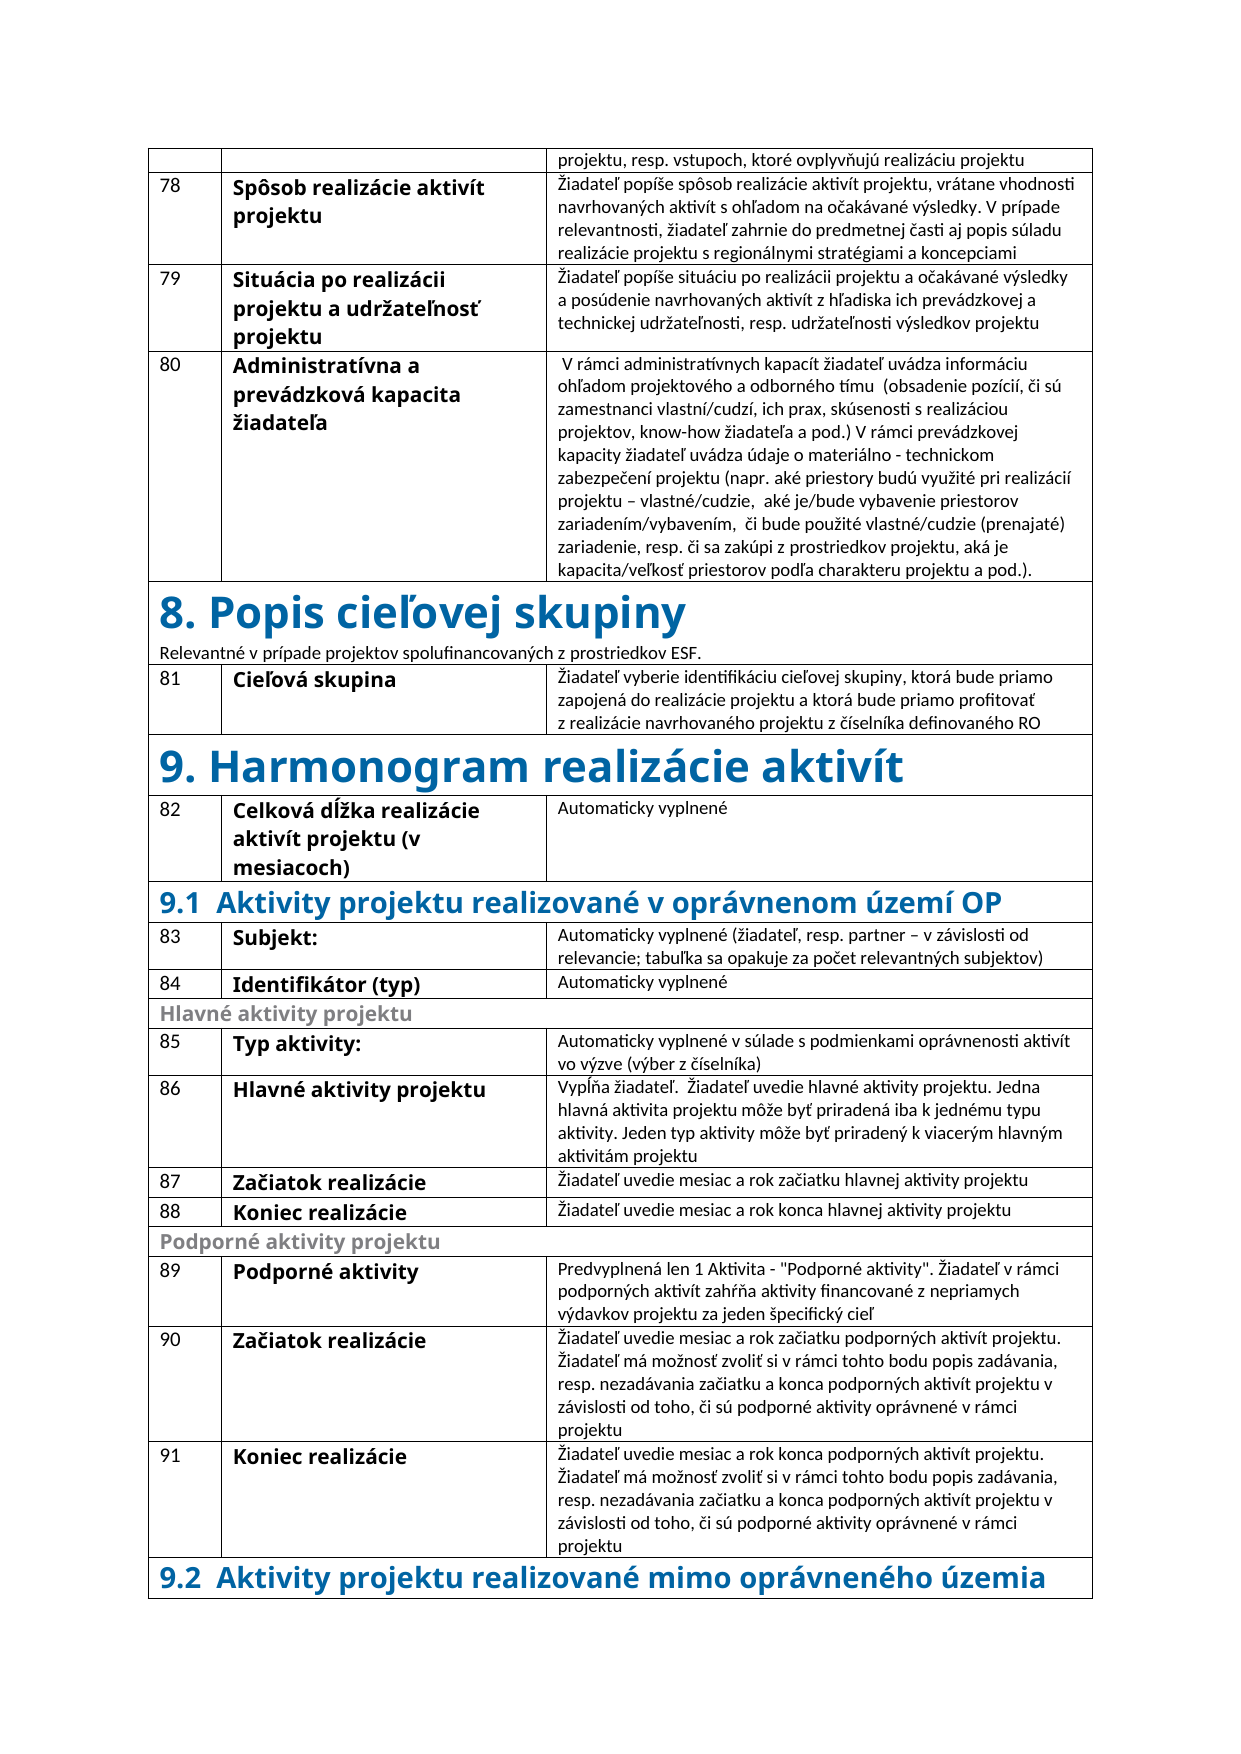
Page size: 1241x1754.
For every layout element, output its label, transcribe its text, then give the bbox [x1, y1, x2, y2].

table_cell Žiadateľ uvedie mesiac a rok konca hlavnej aktivity projektu [547, 1198, 1092, 1226]
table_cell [222, 149, 546, 172]
table_cell Začiatok realizácie [222, 1327, 546, 1441]
table_cell Predvyplnená len 1 Aktivita - "Podporné aktivity". Žiadateľ v rámci podporných aktivít zahŕňa aktivity financované z nepriamych výdavkov projektu za jeden špecifický cieľ [547, 1257, 1092, 1326]
table_cell Cieľová skupina [222, 665, 546, 734]
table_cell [149, 1558, 1092, 1597]
table_cell 91 [149, 1442, 221, 1557]
table_cell Identifikátor (typ) [222, 970, 546, 998]
table_cell Spôsob realizácie aktivít projektu [222, 173, 546, 264]
table_cell Žiadateľ popíše spôsob realizácie aktivít projektu, vrátane vhodnosti navrhovaných aktivít s ohľadom na očakávané výsledky. V prípade relevantnosti, žiadateľ zahrnie do predmetnej časti aj popis súladu realizácie projektu s regionálnymi stratégiami a koncepciami [547, 173, 1092, 264]
table_cell Hlavné aktivity projektu [222, 1076, 546, 1167]
table_cell V rámci administratívnych kapacít žiadateľ uvádza informáciu ohľadom projektového a odborného tímu (obsadenie pozícií, či sú zamestnanci vlastní/cudzí, ich prax, skúsenosti s realizáciou projektov, know-how žiadateľa a pod.) V rámci prevádzkovej kapacity žiadateľ uvádza údaje o materiálno - technickom zabezpečení projektu (napr. aké priestory budú využité pri realizácií projektu – vlastné/cudzie, aké je/bude vybavenie priestorov zariadením/vybavením, či bude použité vlastné/cudzie (prenajaté) zariadenie, resp. či sa zakúpi z prostriedkov projektu, aká je kapacita/veľkosť priestorov podľa charakteru projektu a pod.). [547, 352, 1092, 581]
table_cell 79 [149, 265, 221, 351]
table_cell Celková dĺžka realizácie aktivít projektu (v mesiacoch) [222, 796, 546, 881]
table_cell Podporné aktivity projektu [149, 1227, 1092, 1256]
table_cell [547, 149, 1092, 172]
table_cell 81 [149, 665, 221, 734]
table_cell Podporné aktivity [222, 1257, 546, 1326]
table_cell Administratívna a prevádzková kapacita žiadateľa [222, 352, 546, 581]
table_cell Automaticky vyplnené [547, 796, 1092, 881]
table_cell Žiadateľ uvedie mesiac a rok začiatku podporných aktivít projektu. Žiadateľ má možnosť zvoliť si v rámci tohto bodu popis zadávania, resp. nezadávania začiatku a konca podporných aktivít projektu v závislosti od toho, či sú podporné aktivity oprávnené v rámci projektu [547, 1327, 1092, 1441]
table_cell Koniec realizácie [222, 1442, 546, 1557]
table_cell Vypĺňa žiadateľ. Žiadateľ uvedie hlavné aktivity projektu. Jedna hlavná aktivita projektu môže byť priradená iba k jednému typu aktivity. Jeden typ aktivity môže byť priradený k viacerým hlavným aktivitám projektu [547, 1076, 1092, 1167]
table_cell 8. Popis cieľovej skupiny Relevantné v prípade projektov spolufinancovaných z prostriedkov ESF. [149, 582, 1092, 664]
table_cell 87 [149, 1168, 221, 1197]
table_cell Automaticky vyplnené (žiadateľ, resp. partner – v závislosti od relevancie; tabuľka sa opakuje za počet relevantných subjektov) [547, 923, 1092, 969]
table_cell Automaticky vyplnené [547, 970, 1092, 998]
table_cell 9. Harmonogram realizácie aktivít [149, 735, 1092, 795]
table_cell 77 [149, 149, 221, 172]
table_cell 82 [149, 796, 221, 881]
table_cell Žiadateľ uvedie mesiac a rok začiatku hlavnej aktivity projektu [547, 1168, 1092, 1197]
table_cell Hlavné aktivity projektu [149, 999, 1092, 1028]
table_cell Začiatok realizácie [222, 1168, 546, 1197]
table_cell Subjekt: [222, 923, 546, 969]
table_cell Situácia po realizácii projektu a udržateľnosť projektu [222, 265, 546, 351]
table_cell Typ aktivity: [222, 1029, 546, 1074]
table_cell 80 [149, 352, 221, 581]
table_cell 83 [149, 923, 221, 969]
table_cell 78 [149, 173, 221, 264]
table_cell Žiadateľ popíše situáciu po realizácii projektu a očakávané výsledky a posúdenie navrhovaných aktivít z hľadiska ich prevádzkovej a technickej udržateľnosti, resp. udržateľnosti výsledkov projektu [547, 265, 1092, 351]
table_cell 86 [149, 1076, 221, 1167]
table_cell 85 [149, 1029, 221, 1074]
table_cell 90 [149, 1327, 221, 1441]
table_cell Žiadateľ uvedie mesiac a rok konca podporných aktivít projektu. Žiadateľ má možnosť zvoliť si v rámci tohto bodu popis zadávania, resp. nezadávania začiatku a konca podporných aktivít projektu v závislosti od toho, či sú podporné aktivity oprávnené v rámci projektu [547, 1442, 1092, 1557]
table_cell Koniec realizácie [222, 1198, 546, 1226]
table_cell 88 [149, 1198, 221, 1226]
table_cell 89 [149, 1257, 221, 1326]
table_cell 84 [149, 970, 221, 998]
table_cell Žiadateľ vyberie identifikáciu cieľovej skupiny, ktorá bude priamo zapojená do realizácie projektu a ktorá bude priamo profitovať z realizácie navrhovaného projektu z číselníka definovaného RO [547, 665, 1092, 734]
table_cell 9.1 Aktivity projektu realizované v oprávnenom území OP [149, 882, 1092, 922]
table_cell Automaticky vyplnené v súlade s podmienkami oprávnenosti aktivít vo výzve (výber z číselníka) [547, 1029, 1092, 1074]
